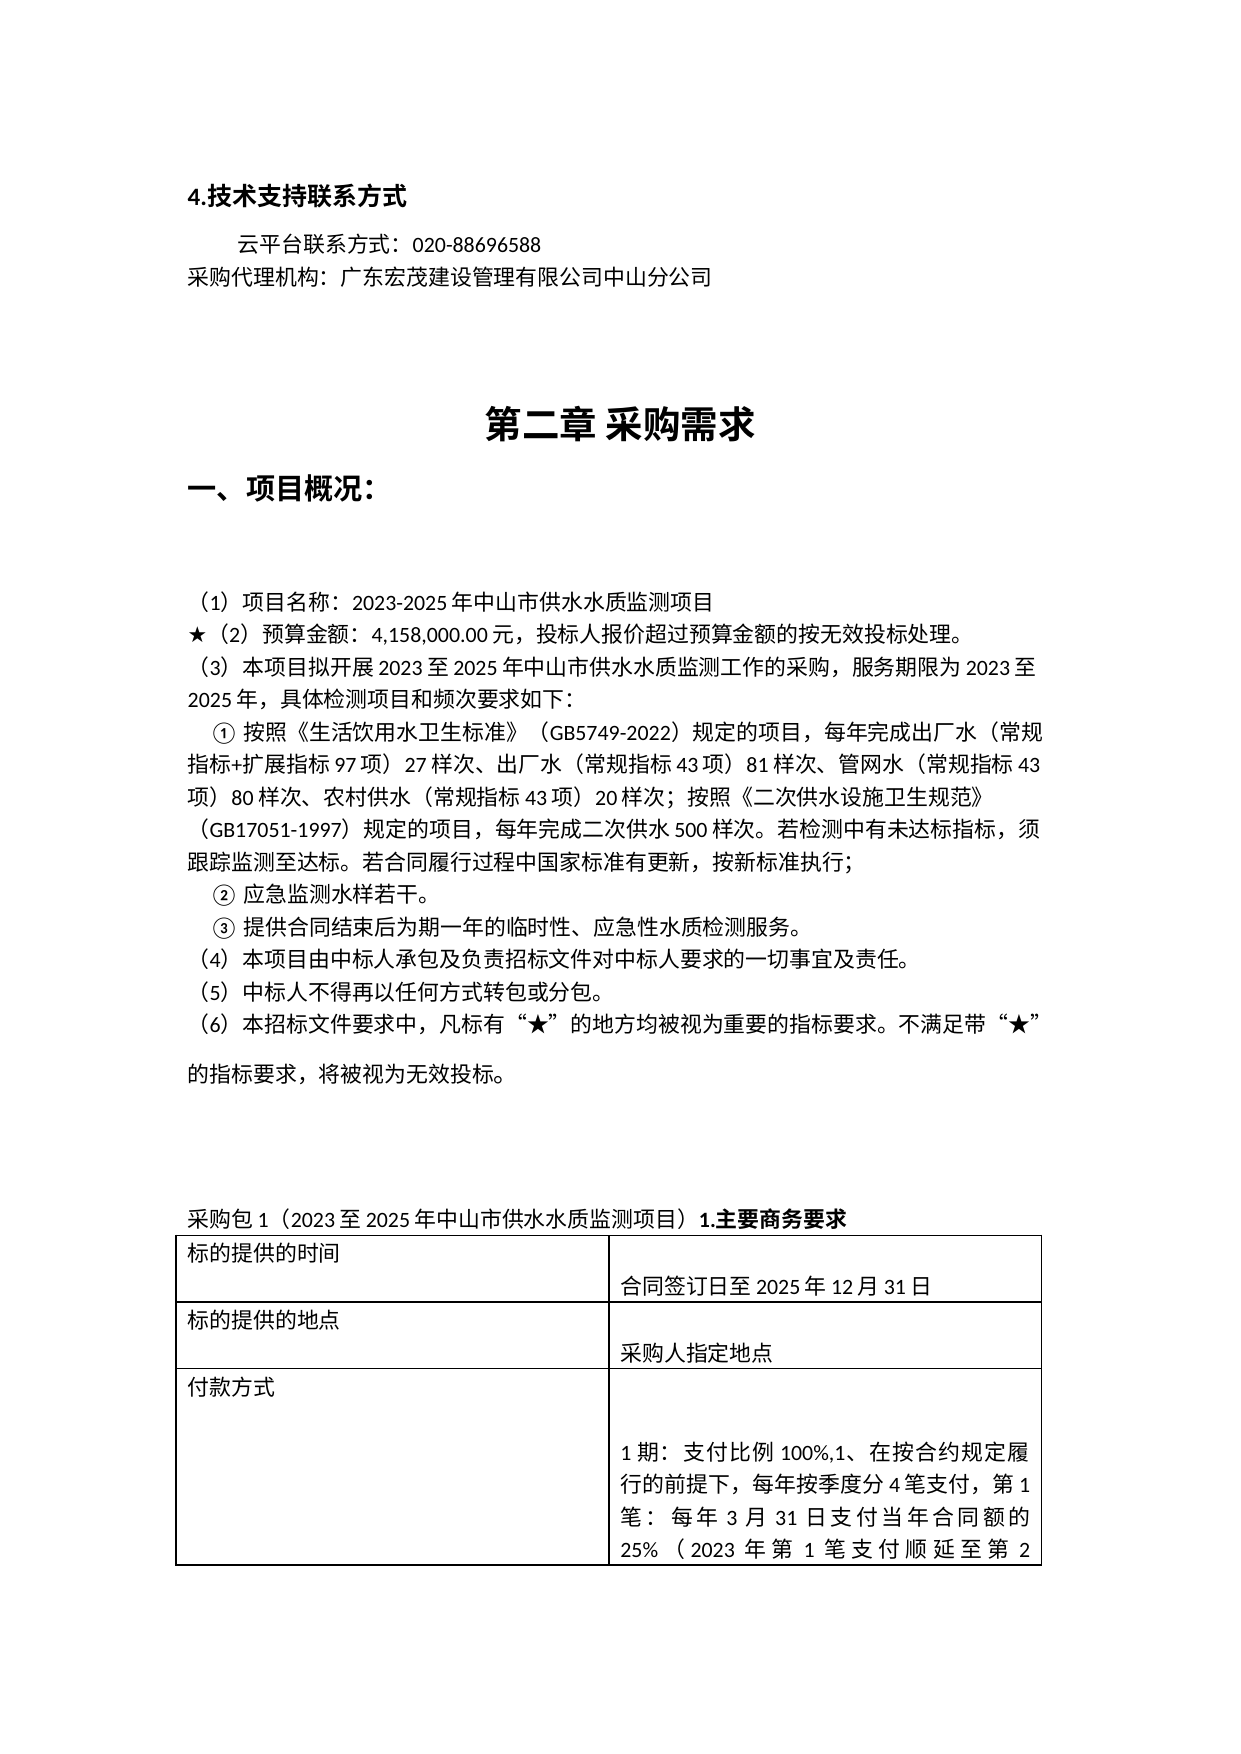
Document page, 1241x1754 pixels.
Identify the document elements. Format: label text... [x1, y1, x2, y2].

table_cell 采购人指定地点 [610, 1303, 1041, 1368]
text 一、项目概况： [187, 454, 1053, 519]
table_cell 标的提供的地点 [177, 1303, 608, 1368]
table_header 合同签订日至2025年12月31日 [610, 1236, 1041, 1301]
text 采购代理机构：广东宏茂建设管理有限公司中山分公司 [187, 259, 1053, 292]
text 4.技术支持联系方式 [187, 162, 1053, 227]
text ③ 提供合同结束后为期一年的临时性、应急性水质检测服务。 [187, 909, 1053, 942]
text ★（2）预算金额：4,158,000.00元，投标人报价超过预算金额的按无效投标处理。 [187, 617, 1053, 649]
text ② 应急监测水样若干。 [187, 877, 1053, 909]
text （6）本招标文件要求中，凡标有“★”的地方均被视为重要的指标要求。不满足带“★”的指标要求，将被视为无效投标。 [187, 1007, 1053, 1104]
table_cell 付款方式 [177, 1369, 608, 1564]
text （3）本项目拟开展2023至2025年中山市供水水质监测工作的采购，服务期限为2023至2025年，具体检测项目和频次要求如下： [187, 649, 1053, 714]
text 云平台联系方式：020-88696588 [187, 227, 1053, 259]
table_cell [610, 1369, 1041, 1564]
text （1）项目名称：2023-2025年中山市供水水质监测项目 [187, 584, 1053, 617]
text （5）中标人不得再以任何方式转包或分包。 [187, 974, 1053, 1007]
text ① 按照《生活饮用水卫生标准》（GB5749-2022）规定的项目，每年完成出厂水（常规指标+扩展指标97项）27样次、出厂水（常规指标43项）81样次、管网水（常规指标43项）80样次、农村供水（常规指标43项）20样次；按照《二次供水设施卫生规范》（GB17051-1997）规定的项目，每年完成二次供水500样次。若检测中有未达标指标，须跟踪监测至达标。若合同履行过程中国家标准有更新，按新标准执行； [187, 714, 1053, 877]
text 采购包1（2023至2025年中山市供水水质监测项目）1.主要商务要求 [187, 1202, 1053, 1234]
table_header 标的提供的时间 [177, 1236, 608, 1301]
text （4）本项目由中标人承包及负责招标文件对中标人要求的一切事宜及责任。 [187, 942, 1053, 974]
text 第二章 采购需求 [187, 389, 1053, 454]
